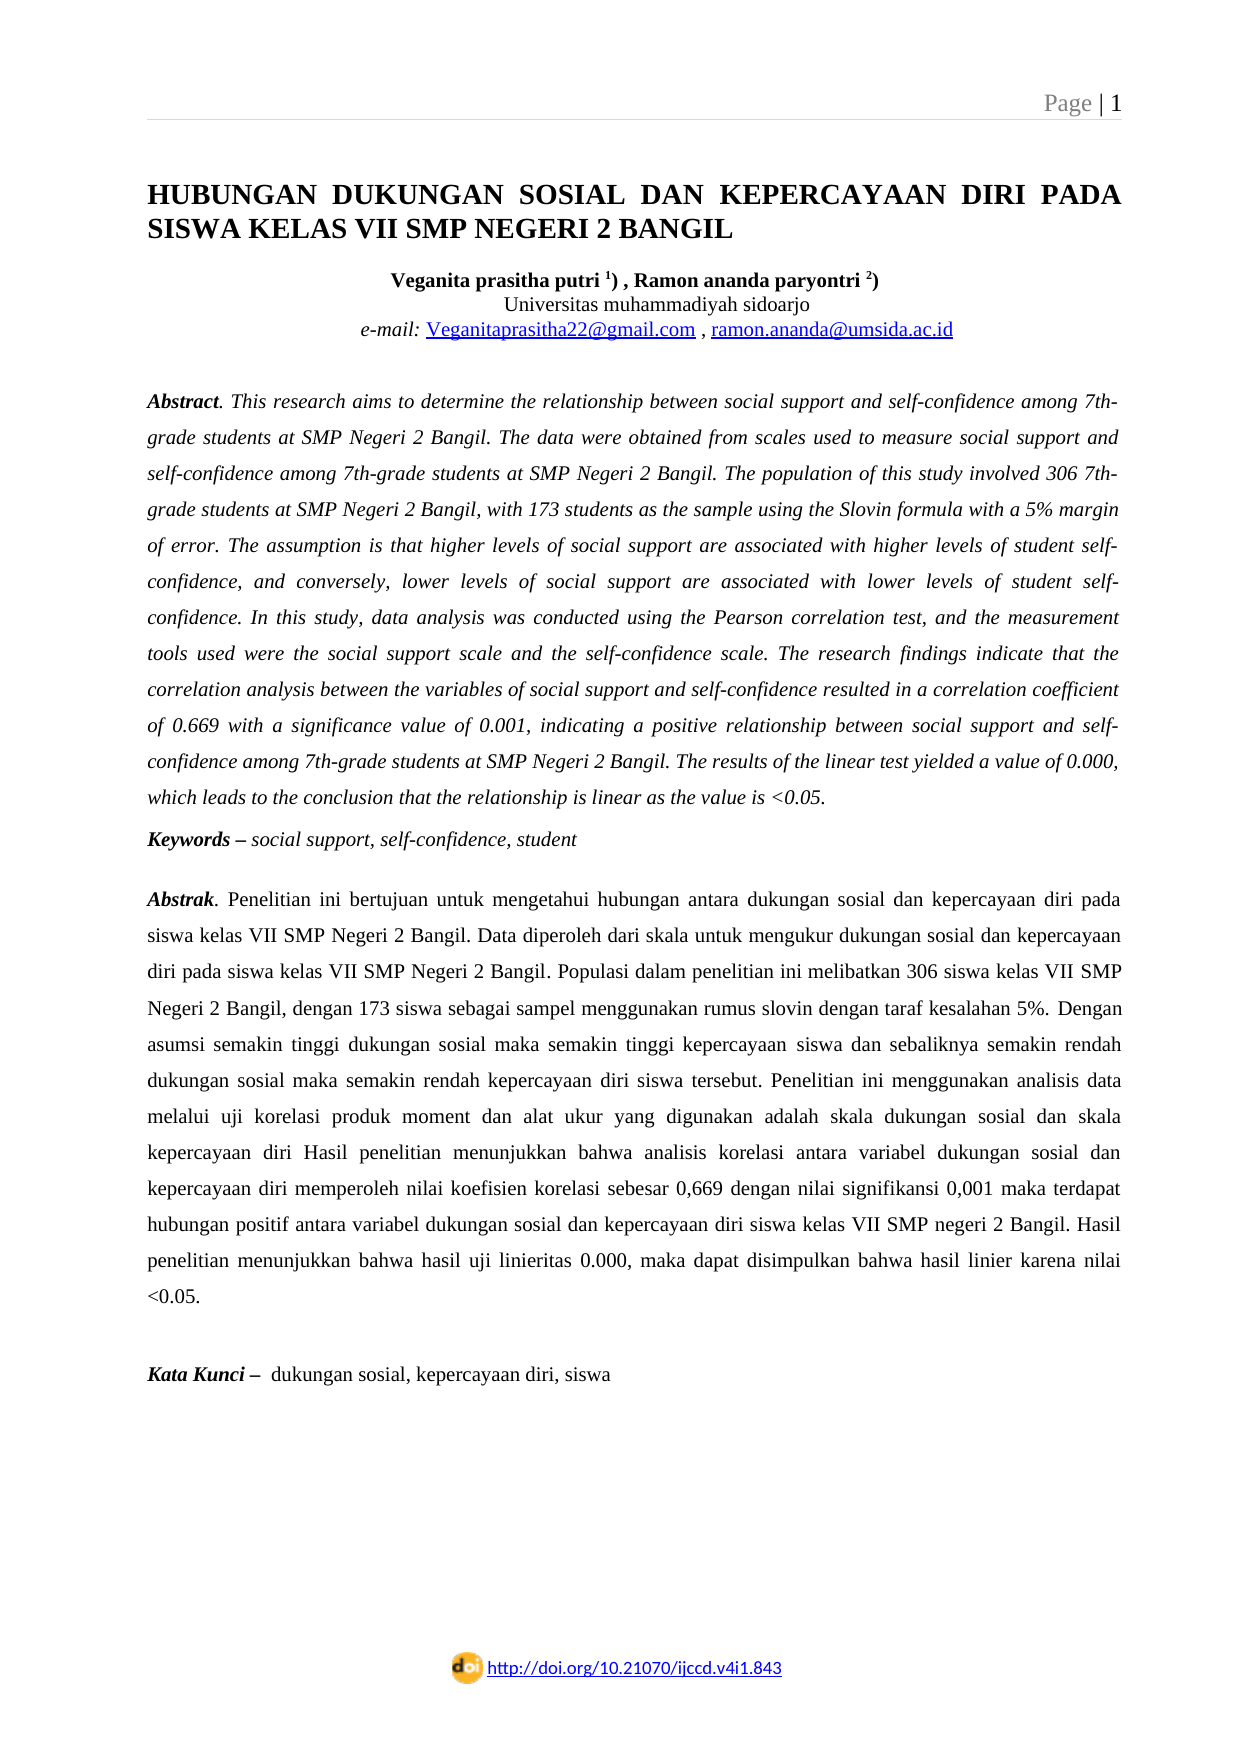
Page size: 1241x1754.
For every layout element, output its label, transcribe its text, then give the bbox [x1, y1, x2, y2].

text HUBUNGAN DUKUNGAN SOSIAL DAN KEPERCAYAAN DIRI PADA SISWA KELAS VII SMP NEGERI 2 BANGIL [147, 177, 1122, 244]
list e-mail: Veganitaprasitha22@gmail.com , ramon.ananda@umsida.ac.id [191, 316, 1122, 341]
text Veganita prasitha putri 1) , Ramon ananda paryontri 2) [147, 268, 1122, 292]
text Keywords – social support, self-confidence, student [147, 827, 1122, 851]
list Universitas muhammadiyah sidoarjo [191, 292, 1122, 316]
text Abstract. This research aims to determine the relationship between social support and self-confidence among 7th-grade students at SMP Negeri 2 Bangil. The data were obtained from scales used to measure social support and self-confidence among 7th-grade students at SMP Negeri 2 Bangil. The population of this study involved 306 7th-grade students at SMP Negeri 2 Bangil, with 173 students as the sample using the Slovin formula with a 5% margin of error. The assumption is that higher levels of social support are associated with higher levels of student self-confidence, and conversely, lower levels of social support are associated with lower levels of student self-confidence. In this study, data analysis was conducted using the Pearson correlation test, and the measurement tools used were the social support scale and the self-confidence scale. The research findings indicate that the correlation analysis between the variables of social support and self-confidence resulted in a correlation coefficient of 0.669 with a significance value of 0.001, indicating a positive relationship between social support and self-confidence among 7th-grade students at SMP Negeri 2 Bangil. The results of the linear test yielded a value of 0.000, which leads to the conclusion that the relationship is linear as the value is <0.05. [147, 389, 1122, 809]
text Abstrak. Penelitian ini bertujuan untuk mengetahui hubungan antara dukungan sosial dan kepercayaan diri pada siswa kelas VII SMP Negeri 2 Bangil. Data diperoleh dari skala untuk mengukur dukungan sosial dan kepercayaan diri pada siswa kelas VII SMP Negeri 2 Bangil. Populasi dalam penelitian ini melibatkan 306 siswa kelas VII SMP Negeri 2 Bangil, dengan 173 siswa sebagai sampel menggunakan rumus slovin dengan taraf kesalahan 5%. Dengan asumsi semakin tinggi dukungan sosial maka semakin tinggi kepercayaan siswa dan sebaliknya semakin rendah dukungan sosial maka semakin rendah kepercayaan diri siswa tersebut. Penelitian ini menggunakan analisis data melalui uji korelasi produk moment dan alat ukur yang digunakan adalah skala dukungan sosial dan skala kepercayaan diri Hasil penelitian menunjukkan bahwa analisis korelasi antara variabel dukungan sosial dan kepercayaan diri memperoleh nilai koefisien korelasi sebesar 0,669 dengan nilai signifikansi 0,001 maka terdapat hubungan positif antara variabel dukungan sosial dan kepercayaan diri siswa kelas VII SMP negeri 2 Bangil. Hasil penelitian menunjukkan bahwa hasil uji linieritas 0.000, maka dapat disimpulkan bahwa hasil linier karena nilai <0.05. [147, 887, 1122, 1308]
text Kata Kunci – dukungan sosial, kepercayaan diri, siswa [88, 1362, 1122, 1386]
picture [452, 1652, 484, 1684]
